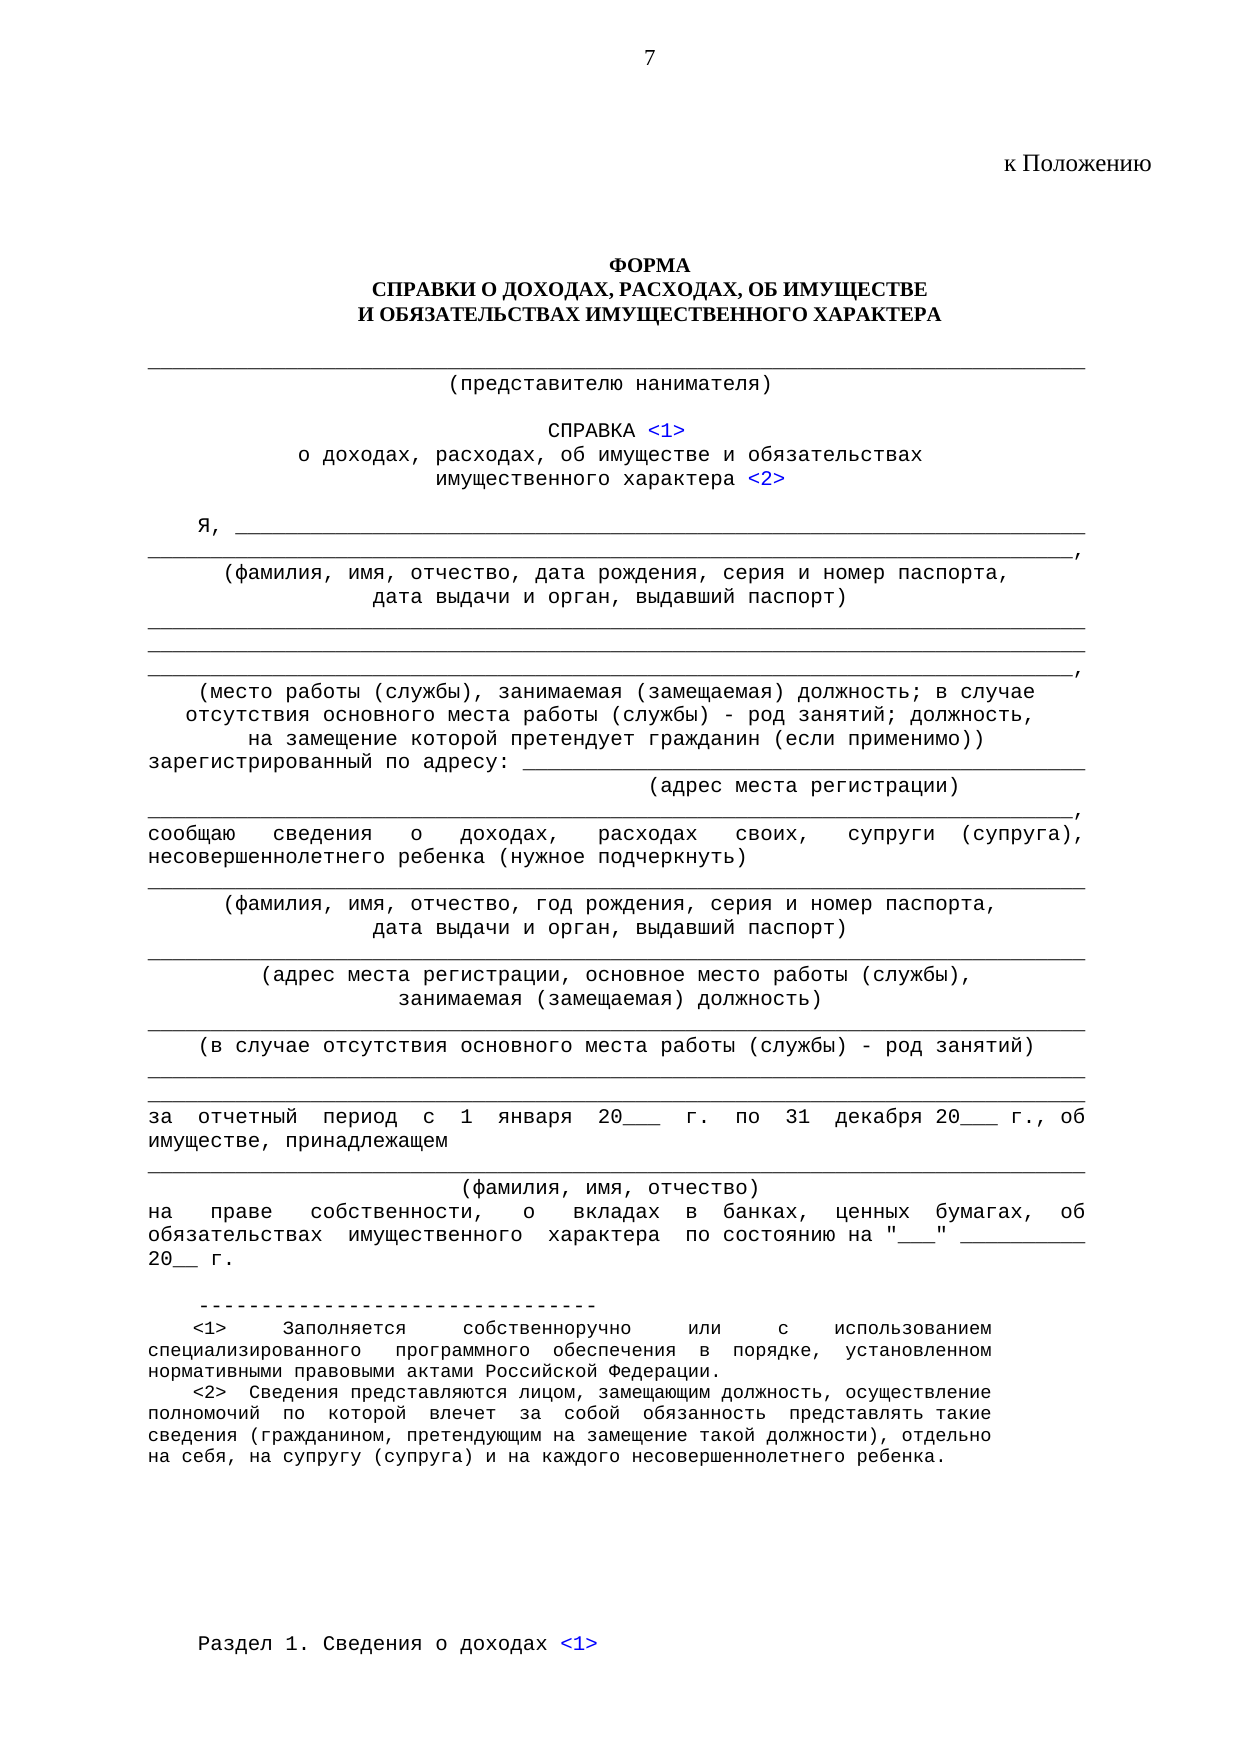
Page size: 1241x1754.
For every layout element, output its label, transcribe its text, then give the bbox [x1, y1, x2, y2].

text к Положению [148, 148, 1152, 176]
text (представителю нанимателя) [148, 373, 1152, 397]
text несовершеннолетнего ребенка (нужное подчеркнуть) [148, 846, 1152, 870]
text (адрес места регистрации, основное место работы (службы), [148, 964, 1152, 988]
text специализированного программного обеспечения в порядке, установленном [148, 1340, 1152, 1362]
text (в случае отсутствия основного места работы (службы) - род занятий) [148, 1035, 1152, 1059]
text сообщаю сведения о доходах, расходах своих, супруги (супруга), [148, 822, 1152, 846]
text дата выдачи и орган, выдавший паспорт) [148, 586, 1152, 610]
text <1> Заполняется собственноручно или с использованием [148, 1319, 1152, 1340]
text обязательствах имущественного характера по состоянию на "___" __________ [148, 1224, 1152, 1248]
text Я, ____________________________________________________________________ [148, 515, 1152, 539]
text дата выдачи и орган, выдавший паспорт) [148, 917, 1152, 941]
text ___________________________________________________________________________ [148, 941, 1152, 964]
text (фамилия, имя, отчество, дата рождения, серия и номер паспорта, [148, 562, 1152, 586]
text СПРАВКИ О ДОХОДАХ, РАСХОДАХ, ОБ ИМУЩЕСТВЕ [148, 277, 1152, 301]
text на себя, на супругу (супруга) и на каждого несовершеннолетнего ребенка. [148, 1447, 1152, 1468]
text <2> Сведения представляются лицом, замещающим должность, осуществление [148, 1383, 1152, 1404]
text __________________________________________________________________________, [148, 539, 1152, 562]
text Раздел 1. Сведения о доходах <1> [148, 1633, 1152, 1657]
text ___________________________________________________________________________ [148, 610, 1152, 633]
text занимаемая (замещаемая) должность) [148, 988, 1152, 1012]
text о доходах, расходах, об имуществе и обязательствах [148, 444, 1152, 468]
text (фамилия, имя, отчество, год рождения, серия и номер паспорта, [148, 893, 1152, 917]
text ___________________________________________________________________________ [148, 633, 1152, 657]
text зарегистрированный по адресу: _____________________________________________ [148, 752, 1152, 775]
text __________________________________________________________________________, [148, 657, 1152, 681]
text ФОРМА [148, 253, 1152, 277]
text на замещение которой претендует гражданин (если применимо)) [148, 728, 1152, 752]
text за отчетный период с 1 января 20___ г. по 31 декабря 20___ г., об [148, 1106, 1152, 1130]
text И ОБЯЗАТЕЛЬСТВАХ ИМУЩЕСТВЕННОГО ХАРАКТЕРА [148, 301, 1152, 326]
text __________________________________________________________________________, [148, 799, 1152, 822]
text ___________________________________________________________________________ [148, 870, 1152, 893]
text сведения (гражданином, претендующим на замещение такой должности), отдельно [148, 1425, 1152, 1447]
text СПРАВКА <1> [148, 421, 1152, 444]
text 20__ г. [148, 1248, 1152, 1272]
text ___________________________________________________________________________ [148, 1083, 1152, 1106]
text (фамилия, имя, отчество) [148, 1177, 1152, 1201]
text отсутствия основного места работы (службы) - род занятий; должность, [148, 704, 1152, 728]
text ___________________________________________________________________________ [148, 1153, 1152, 1177]
text имуществе, принадлежащем [148, 1130, 1152, 1153]
text полномочий по которой влечет за собой обязанность представлять такие [148, 1404, 1152, 1425]
text (адрес места регистрации) [148, 775, 1152, 799]
text ___________________________________________________________________________ [148, 349, 1152, 373]
text ___________________________________________________________________________ [148, 1059, 1152, 1083]
text (место работы (службы), занимаемая (замещаемая) должность; в случае [148, 681, 1152, 704]
text ___________________________________________________________________________ [148, 1012, 1152, 1035]
text имущественного характера <2> [148, 468, 1152, 491]
text нормативными правовыми актами Российской Федерации. [148, 1362, 1152, 1383]
text -------------------------------- [148, 1295, 1152, 1319]
text на праве собственности, о вкладах в банках, ценных бумагах, об [148, 1201, 1152, 1224]
